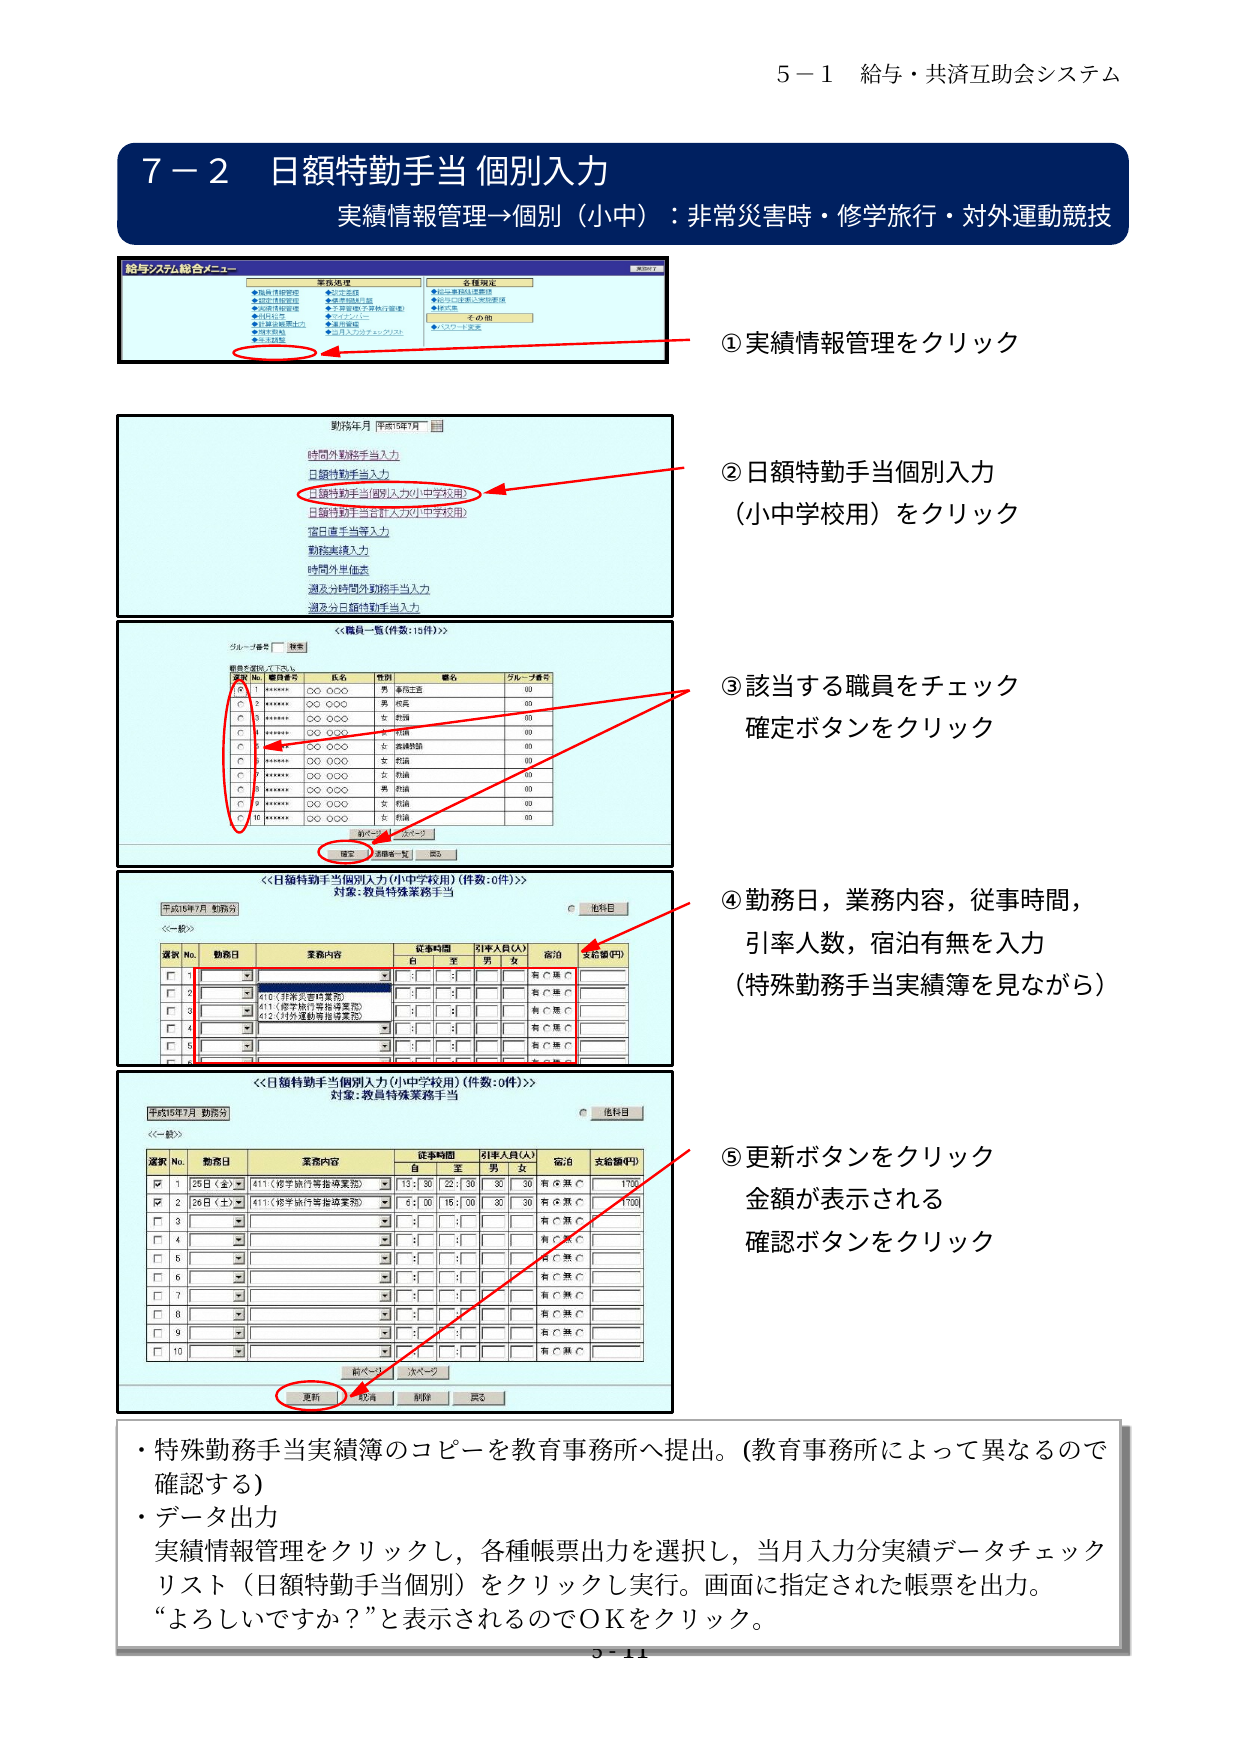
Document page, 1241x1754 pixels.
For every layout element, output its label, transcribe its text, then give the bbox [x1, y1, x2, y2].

picture [119, 1073, 671, 1411]
picture [321, 842, 371, 862]
text （小中学校用）をクリック [697, 492, 1120, 534]
text 確定ボタンをクリック [697, 706, 1120, 748]
text 金額が表示される [697, 1177, 1120, 1219]
text 引率人数，宿泊有無を入力 [697, 920, 1120, 963]
text ⑤更新ボタンをクリック [697, 1134, 1120, 1177]
picture [119, 623, 671, 865]
text ④勤務日，業務内容，従事時間， [697, 877, 1120, 920]
text ②日額特勤手当個別入力 [697, 449, 1120, 492]
text 確認ボタンをクリック [697, 1219, 1120, 1262]
picture [278, 1383, 344, 1408]
picture [300, 484, 479, 506]
picture [196, 969, 575, 1062]
picture [121, 260, 665, 360]
picture [119, 417, 671, 615]
picture [119, 873, 671, 1064]
text ③該当する職員をチェック [697, 663, 1120, 706]
text ①実績情報管理をクリック [697, 320, 1120, 363]
picture [236, 347, 314, 358]
text （特殊勤務手当実績簿を見ながら） [697, 963, 1120, 1005]
